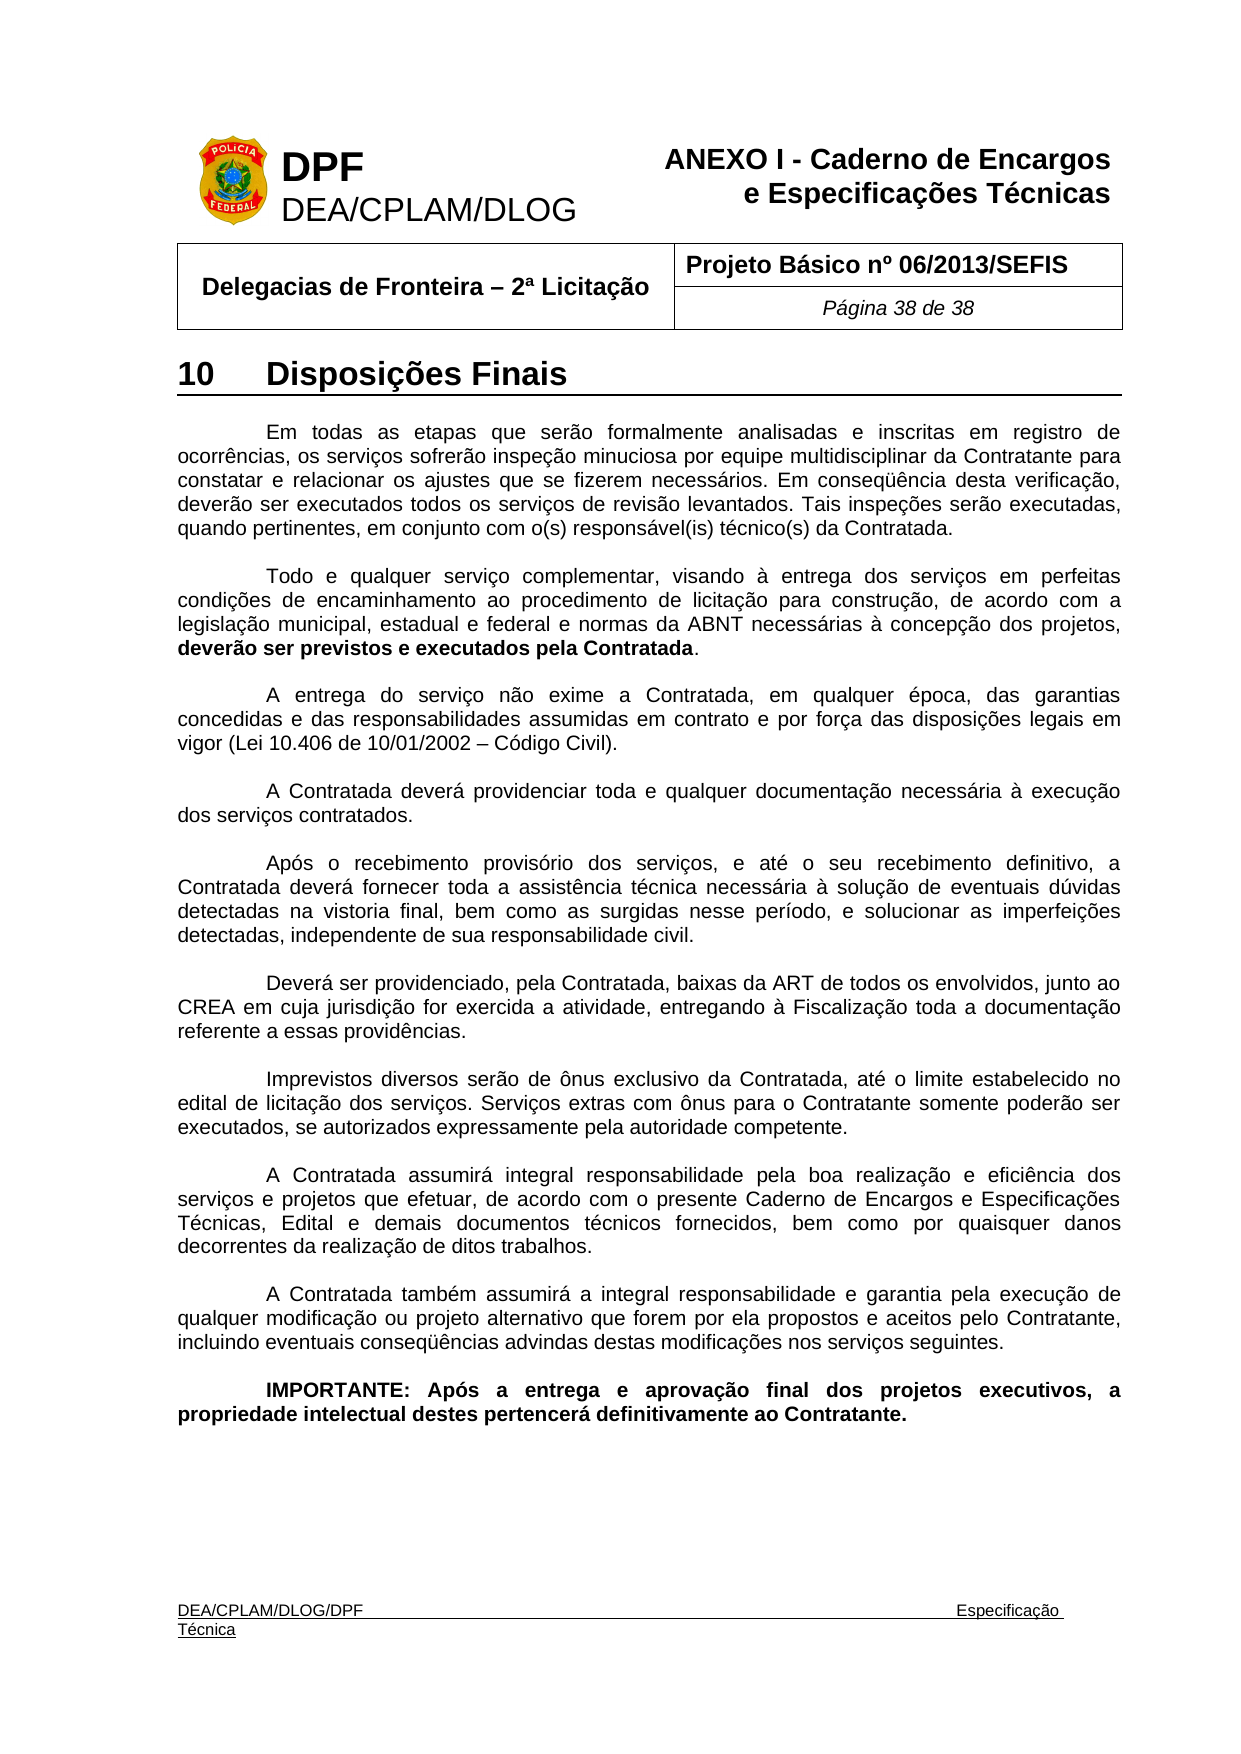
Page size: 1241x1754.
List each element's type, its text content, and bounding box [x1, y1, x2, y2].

text Imprevistos diversos serão de ônus exclusivo da Contratada, até o limite estabelecido no edital de licitação dos serviços. Serviços extras com ônus para o Contratante somente poderão ser executados, se autorizados expressamente pela autoridade competente. [177, 1067, 1122, 1138]
text Após o recebimento provisório dos serviços, e até o seu recebimento definitivo, a Contratada deverá fornecer toda a assistência técnica necessária à solução de eventuais dúvidas detectadas na vistoria final, bem como as surgidas nesse período, e solucionar as imperfeições detectadas, independente de sua responsabilidade civil. [177, 851, 1122, 947]
text A Contratada deverá providenciar toda e qualquer documentação necessária à execução dos serviços contratados. [177, 779, 1122, 827]
text 10 Disposições Finais [177, 354, 1122, 394]
text A Contratada assumirá integral responsabilidade pela boa realização e eficiência dos serviços e projetos que efetuar, de acordo com o presente Caderno de Encargos e Especificações Técnicas, Edital e demais documentos técnicos fornecidos, bem como por quaisquer danos decorrentes da realização de ditos trabalhos. [177, 1162, 1122, 1258]
text A Contratada também assumirá a integral responsabilidade e garantia pela execução de qualquer modificação ou projeto alternativo que forem por ela propostos e aceitos pelo Contratante, incluindo eventuais conseqüências advindas destas modificações nos serviços seguintes. [177, 1282, 1122, 1354]
text Em todas as etapas que serão formalmente analisadas e inscritas em registro de ocorrências, os serviços sofrerão inspeção minuciosa por equipe multidisciplinar da Contratante para constatar e relacionar os ajustes que se fizerem necessários. Em conseqüência desta verificação, deverão ser executados todos os serviços de revisão levantados. Tais inspeções serão executadas, quando pertinentes, em conjunto com o(s) responsável(is) técnico(s) da Contratada. [177, 420, 1122, 539]
text Deverá ser providenciado, pela Contratada, baixas da ART de todos os envolvidos, junto ao CREA em cuja jurisdição for exercida a atividade, entregando à Fiscalização toda a documentação referente a essas providências. [177, 971, 1122, 1043]
text IMPORTANTE: Após a entrega e aprovação final dos projetos executivos, a propriedade intelectual destes pertencerá definitivamente ao Contratante. [177, 1378, 1122, 1426]
text A entrega do serviço não exime a Contratada, em qualquer época, das garantias concedidas e das responsabilidades assumidas em contrato e por força das disposições legais em vigor (Lei 10.406 de 10/01/2002 – Código Civil). [177, 683, 1122, 755]
picture [198, 133, 269, 226]
text Todo e qualquer serviço complementar, visando à entrega dos serviços em perfeitas condições de encaminhamento ao procedimento de licitação para construção, de acordo com a legislação municipal, estadual e federal e normas da ABNT necessárias à concepção dos projetos, deverão ser previstos e executados pela Contratada. [177, 563, 1122, 659]
